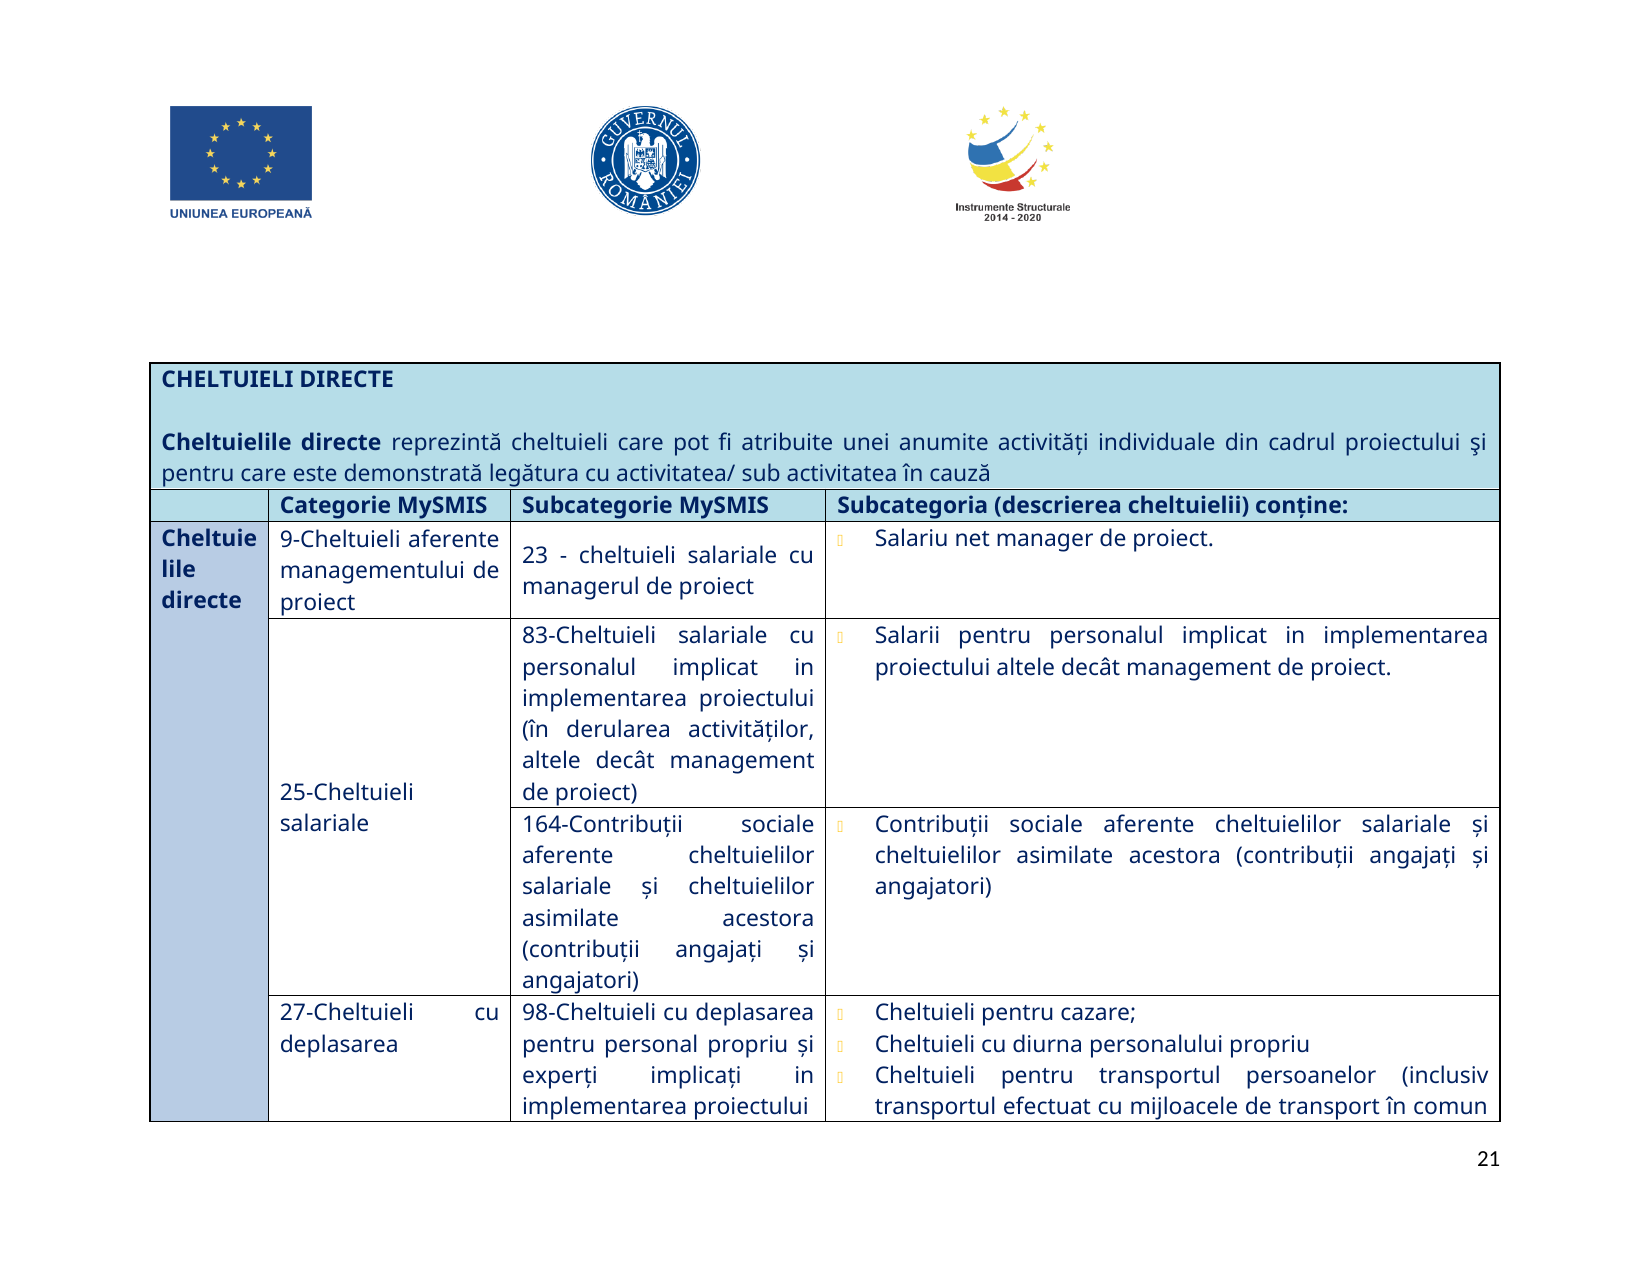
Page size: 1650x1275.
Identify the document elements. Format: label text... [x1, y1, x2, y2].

picture [589, 104, 701, 216]
table_cell Contribuții sociale aferente cheltuielilor salariale şi cheltuielilor asimilate acestora (contribuții angajați şi angajatori) [826, 808, 1499, 995]
table_cell 23 - cheltuieli salariale cu managerul de proiect [511, 522, 825, 618]
table_cell 98-Cheltuieli cu deplasarea pentru personal propriu și experți implicați in implementarea proiectului [511, 996, 825, 1121]
table_cell Salariu net manager de proiect. [826, 522, 1499, 618]
picture [956, 106, 1070, 221]
table_cell 164-Contribuții sociale aferente cheltuielilor salariale şi cheltuielilor asimilate acestora (contribuții angajați şi angajatori) [511, 808, 825, 995]
table_cell 9-Cheltuieli aferente managementului de proiect [269, 522, 510, 618]
table_cell [151, 490, 268, 521]
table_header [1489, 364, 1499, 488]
table_cell 27-Cheltuieli cu deplasarea [269, 996, 510, 1121]
table_cell 83-Cheltuieli salariale cu personalul implicat in implementarea proiectului (în derularea activităților, altele decât management de proiect) [511, 619, 825, 807]
table_cell Subcategoria (descrierea cheltuielii) conține: [826, 490, 1499, 521]
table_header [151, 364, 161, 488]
table_cell 25-Cheltuieli salariale [269, 619, 510, 995]
picture [170, 106, 312, 218]
table_cell Subcategorie MySMIS [511, 490, 825, 521]
table_cell Cheltuielile directe [151, 522, 268, 1121]
table_cell Salarii pentru personalul implicat in implementarea proiectului altele decât management de proiect. [826, 619, 1499, 807]
table_cell Categorie MySMIS [269, 490, 510, 521]
